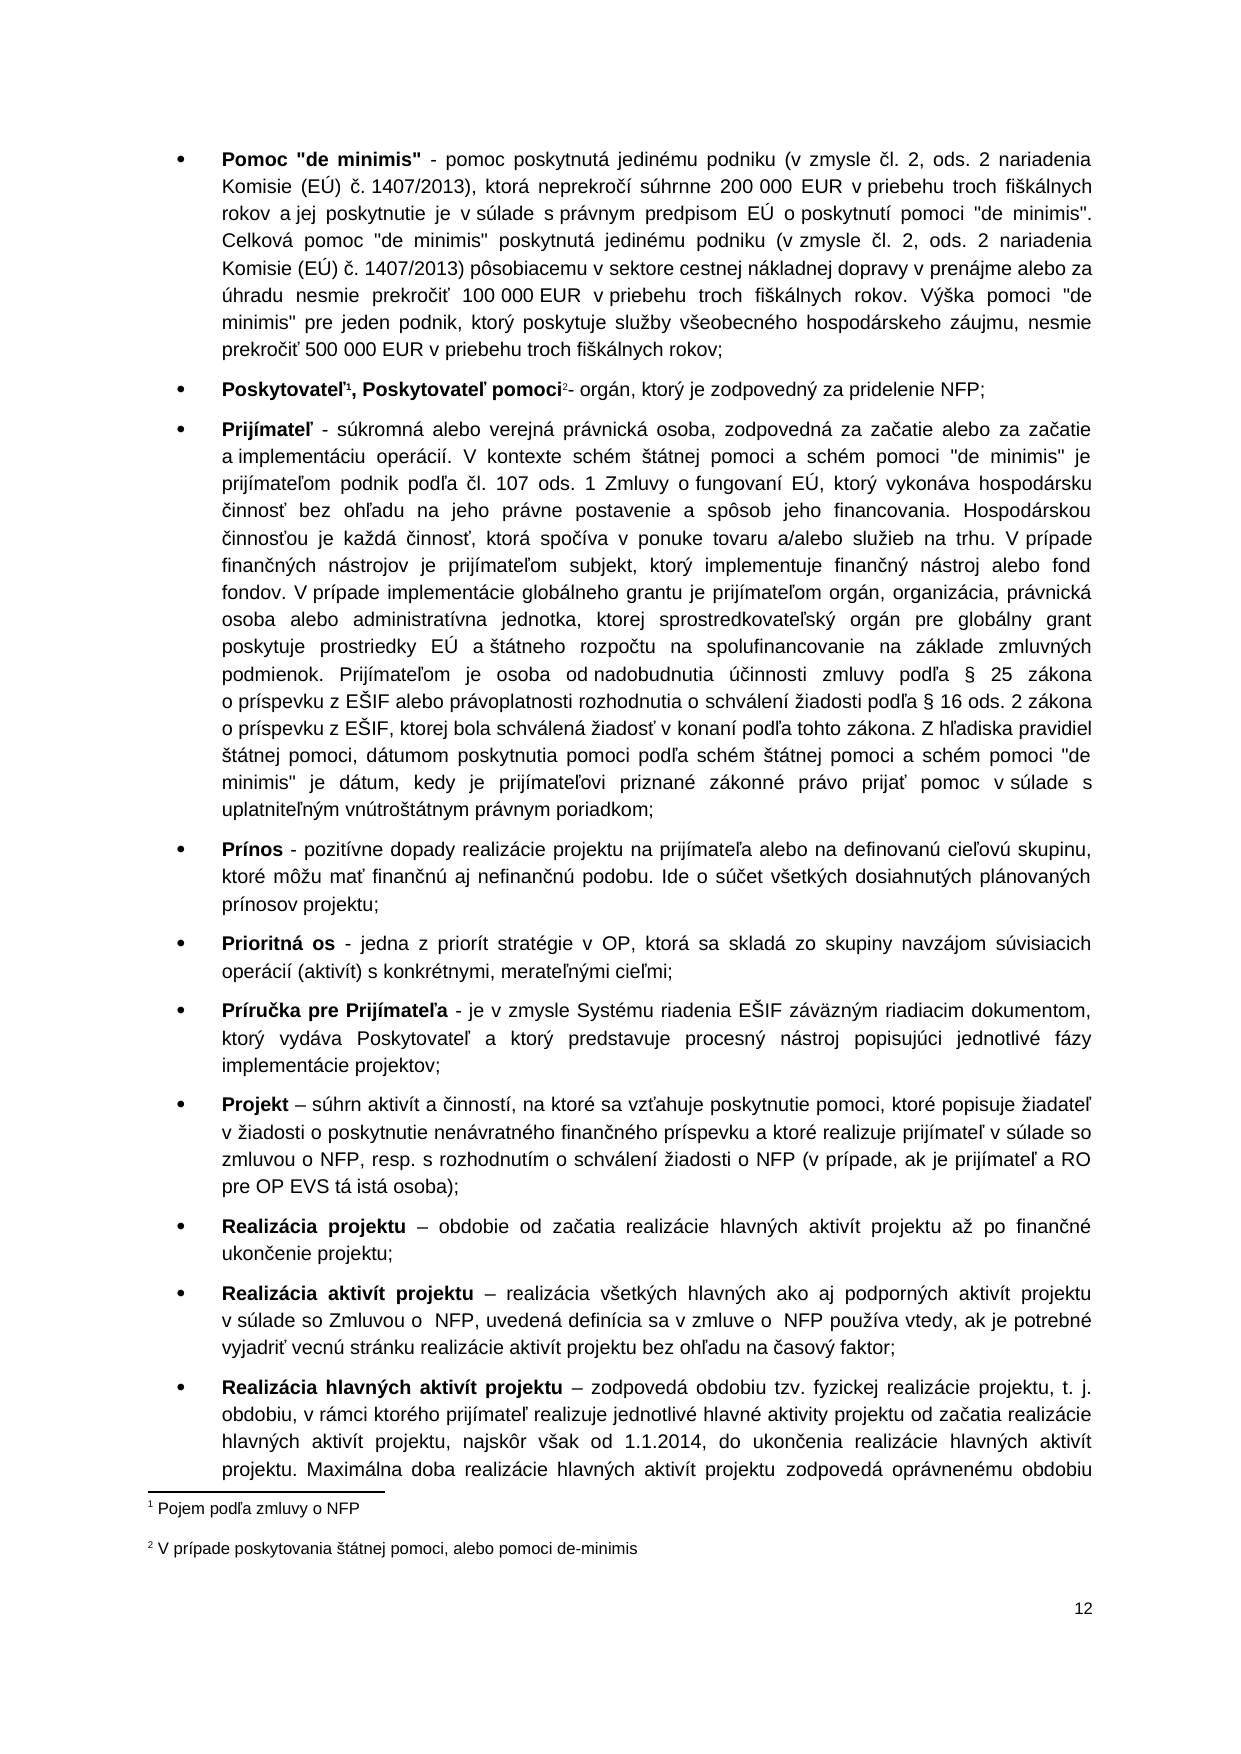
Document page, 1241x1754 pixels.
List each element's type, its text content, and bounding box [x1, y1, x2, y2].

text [177, 1376, 1092, 1480]
text Príručka pre Prijímateľa - je v zmysle Systému riadenia EŠIF záväzným riadiacim dokumentom, ktorý vydáva Poskytovateľ a ktorý predstavuje procesný nástroj popisujúci jednotlivé fázy implementácie projektov; [177, 999, 1092, 1076]
text Poskytovateľ, Poskytovateľ pomoci- orgán, ktorý je zodpovedný za pridelenie NFP; [177, 378, 1092, 401]
text Realizácia aktivít projektu – realizácia všetkých hlavných ako aj podporných aktivít projektu v súlade so Zmluvou o NFP, uvedená definícia sa v zmluve o NFP používa vtedy, ak je potrebné vyjadriť vecnú stránku realizácie aktivít projektu bez ohľadu na časový faktor; [177, 1282, 1092, 1359]
text Projekt – súhrn aktivít a činností, na ktoré sa vzťahuje poskytnutie pomoci, ktoré popisuje žiadateľ v žiadosti o poskytnutie nenávratného finančného príspevku a ktoré realizuje prijímateľ v súlade so zmluvou o NFP, resp. s rozhodnutím o schválení žiadosti o NFP (v prípade, ak je prijímateľ a RO pre OP EVS tá istá osoba); [177, 1093, 1092, 1198]
text Realizácia projektu – obdobie od začatia realizácie hlavných aktivít projektu až po finančné ukončenie projektu; [177, 1215, 1092, 1265]
text Prioritná os - jedna z priorít stratégie v OP, ktorá sa skladá zo skupiny navzájom súvisiacich operácií (aktivít) s konkrétnymi, merateľnými cieľmi; [177, 932, 1092, 982]
text Pomoc "de minimis" - pomoc poskytnutá jedinému podniku (v zmysle čl. 2, ods. 2 nariadenia Komisie (EÚ) č. 1407/2013), ktorá neprekročí súhrnne 200 000 EUR v priebehu troch fiškálnych rokov a jej poskytnutie je v súlade s právnym predpisom EÚ o poskytnutí pomoci "de minimis". Celková pomoc "de minimis" poskytnutá jedinému podniku (v zmysle čl. 2, ods. 2 nariadenia Komisie (EÚ) č. 1407/2013) pôsobiacemu v sektore cestnej nákladnej dopravy v prenájme alebo za úhradu nesmie prekročiť 100 000 EUR v priebehu troch fiškálnych rokov. Výška pomoci "de minimis" pre jeden podnik, ktorý poskytuje služby všeobecného hospodárskeho záujmu, nesmie prekročiť 500 000 EUR v priebehu troch fiškálnych rokov; [177, 148, 1092, 361]
text Prínos - pozitívne dopady realizácie projektu na prijímateľa alebo na definovanú cieľovú skupinu, ktoré môžu mať finančnú aj nefinančnú podobu. Ide o súčet všetkých dosiahnutých plánovaných prínosov projektu; [177, 838, 1092, 915]
text Prijímateľ - súkromná alebo verejná právnická osoba, zodpovedná za začatie alebo za začatie a implementáciu operácií. V kontexte schém štátnej pomoci a schém pomoci "de minimis" je prijímateľom podnik podľa čl. 107 ods. 1 Zmluvy o fungovaní EÚ, ktorý vykonáva hospodársku činnosť bez ohľadu na jeho právne postavenie a spôsob jeho financovania. Hospodárskou činnosťou je každá činnosť, ktorá spočíva v ponuke tovaru a/alebo služieb na trhu. V prípade finančných nástrojov je prijímateľom subjekt, ktorý implementuje finančný nástroj alebo fond fondov. V prípade implementácie globálneho grantu je prijímateľom orgán, organizácia, právnická osoba alebo administratívna jednotka, ktorej sprostredkovateľský orgán pre globálny grant poskytuje prostriedky EÚ a štátneho rozpočtu na spolufinancovanie na základe zmluvných podmienok. Prijímateľom je osoba od nadobudnutia účinnosti zmluvy podľa § 25 zákona o príspevku z EŠIF alebo právoplatnosti rozhodnutia o schválení žiadosti podľa § 16 ods. 2 zákona o príspevku z EŠIF, ktorej bola schválená žiadosť v konaní podľa tohto zákona. Z hľadiska pravidiel štátnej pomoci, dátumom poskytnutia pomoci podľa schém štátnej pomoci a schém pomoci "de minimis" je dátum, kedy je prijímateľovi priznané zákonné právo prijať pomoc v súlade s uplatniteľným vnútroštátnym právnym poriadkom; [177, 418, 1092, 821]
